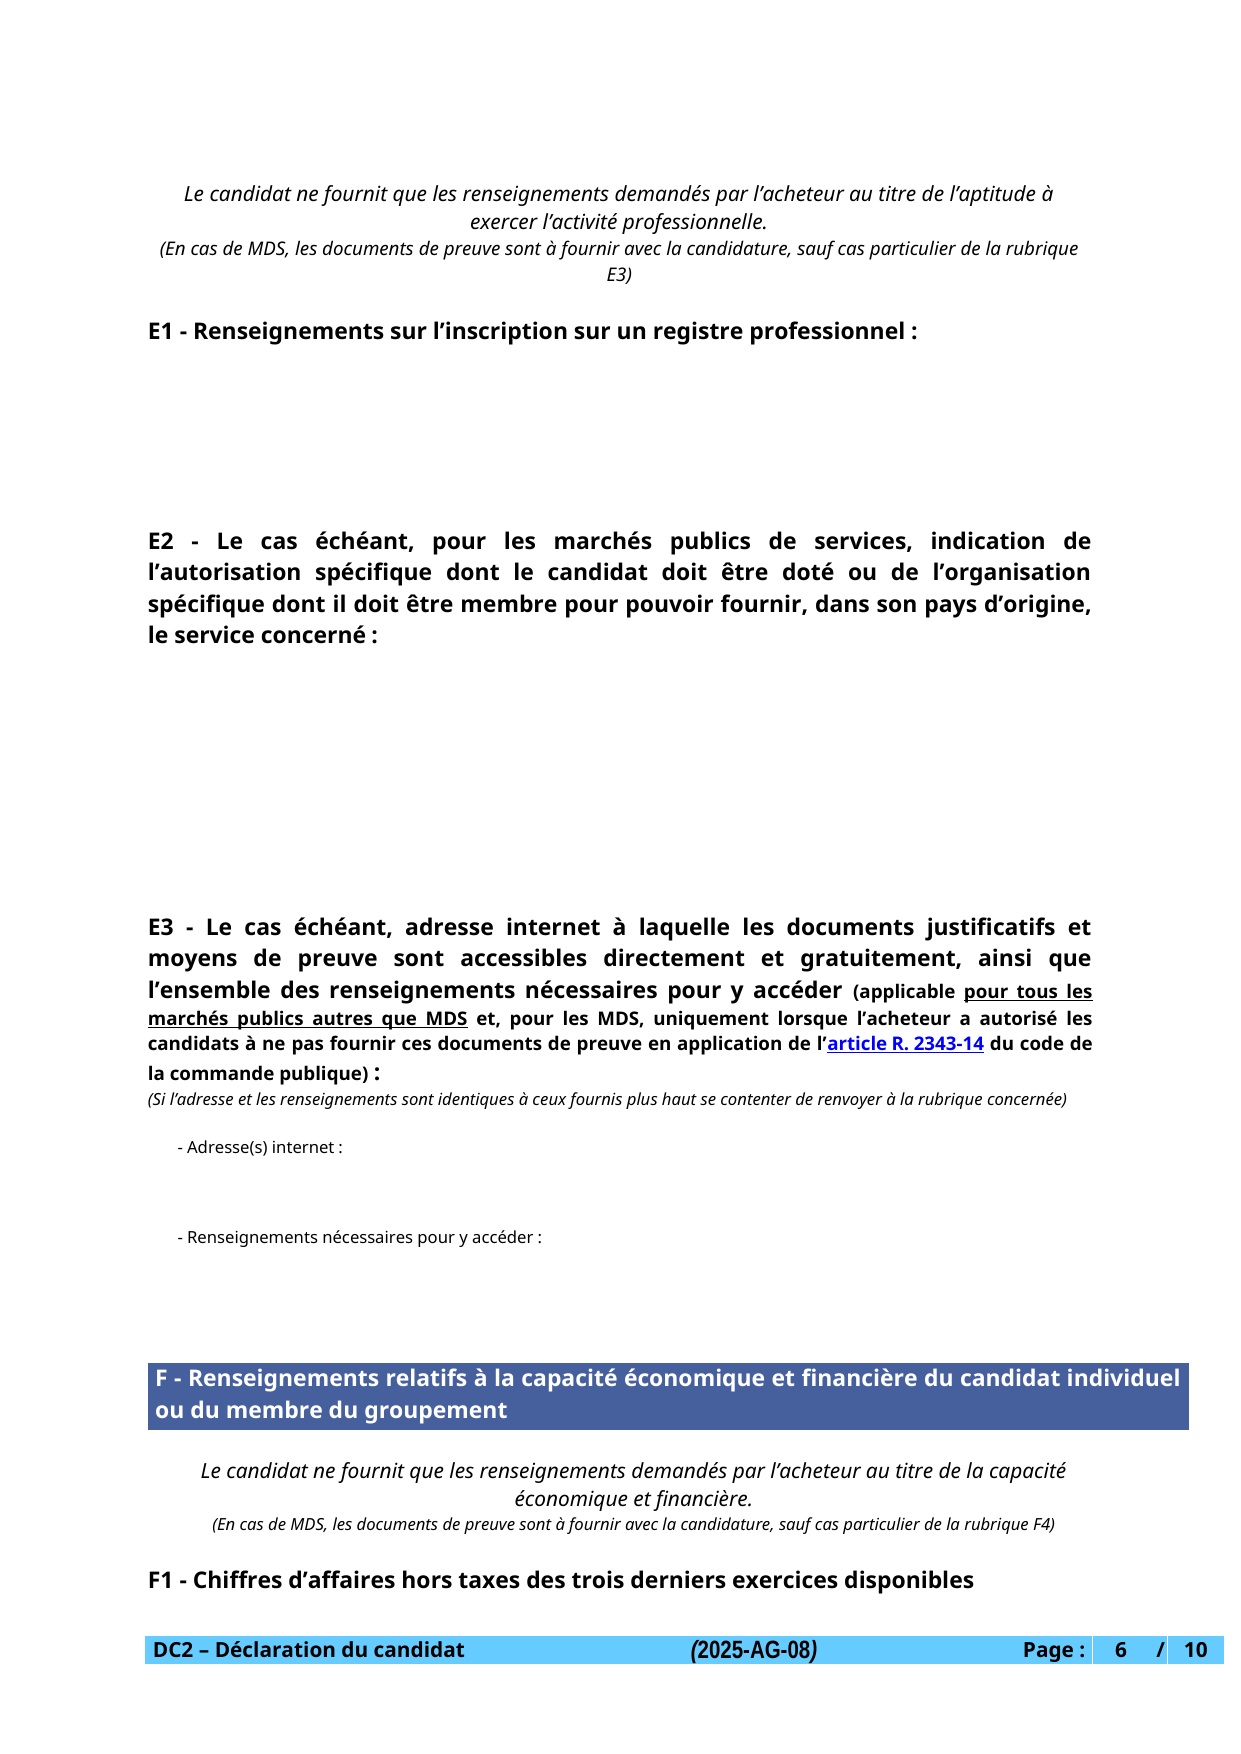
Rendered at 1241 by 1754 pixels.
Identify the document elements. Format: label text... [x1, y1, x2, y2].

text (En cas de MDS, les documents de preuve sont à fournir avec la candidature, sauf cas particulier de la rubrique E3) [148, 236, 1093, 287]
table_header F - Renseignements relatifs à la capacité économique et financière du candidat individuel ou du membre du groupement [148, 1363, 1189, 1430]
text - Renseignements nécessaires pour y accéder : [177, 1226, 1093, 1249]
text (Si l’adresse et les renseignements sont identiques à ceux fournis plus haut se contenter de renvoyer à la rubrique concernée) [148, 1087, 1093, 1110]
text E2 - Le cas échéant, pour les marchés publics de services, indication de l’autorisation spécifique dont le candidat doit être doté ou de l’organisation spécifique dont il doit être membre pour pouvoir fournir, dans son pays d’origine, le service concerné : [148, 525, 1093, 650]
text E1 - Renseignements sur l’inscription sur un registre professionnel : [148, 315, 1093, 346]
text Le candidat ne fournit que les renseignements demandés par l’acheteur au titre de l’aptitude à exercer l’activité professionnelle. [148, 179, 1093, 236]
text - Adresse(s) internet : [177, 1135, 1093, 1158]
text Le candidat ne fournit que les renseignements demandés par l’acheteur au titre de la capacité économique et financière. (En cas de MDS, les documents de preuve sont à fournir avec la candidature, sauf cas particulier de la rubrique F4) [177, 1456, 1093, 1536]
text E3 - Le cas échéant, adresse internet à laquelle les documents justificatifs et moyens de preuve sont accessibles directement et gratuitement, ainsi que l’ensemble des renseignements nécessaires pour y accéder (applicable pour tous les marchés publics autres que MDS et, pour les MDS, uniquement lorsque l’acheteur a autorisé les candidats à ne pas fournir ces documents de preuve en application de l’article R. 2343-14 du code de la commande publique) : [148, 911, 1093, 1087]
text F1 - Chiffres d’affaires hors taxes des trois derniers exercices disponibles [148, 1564, 1093, 1595]
